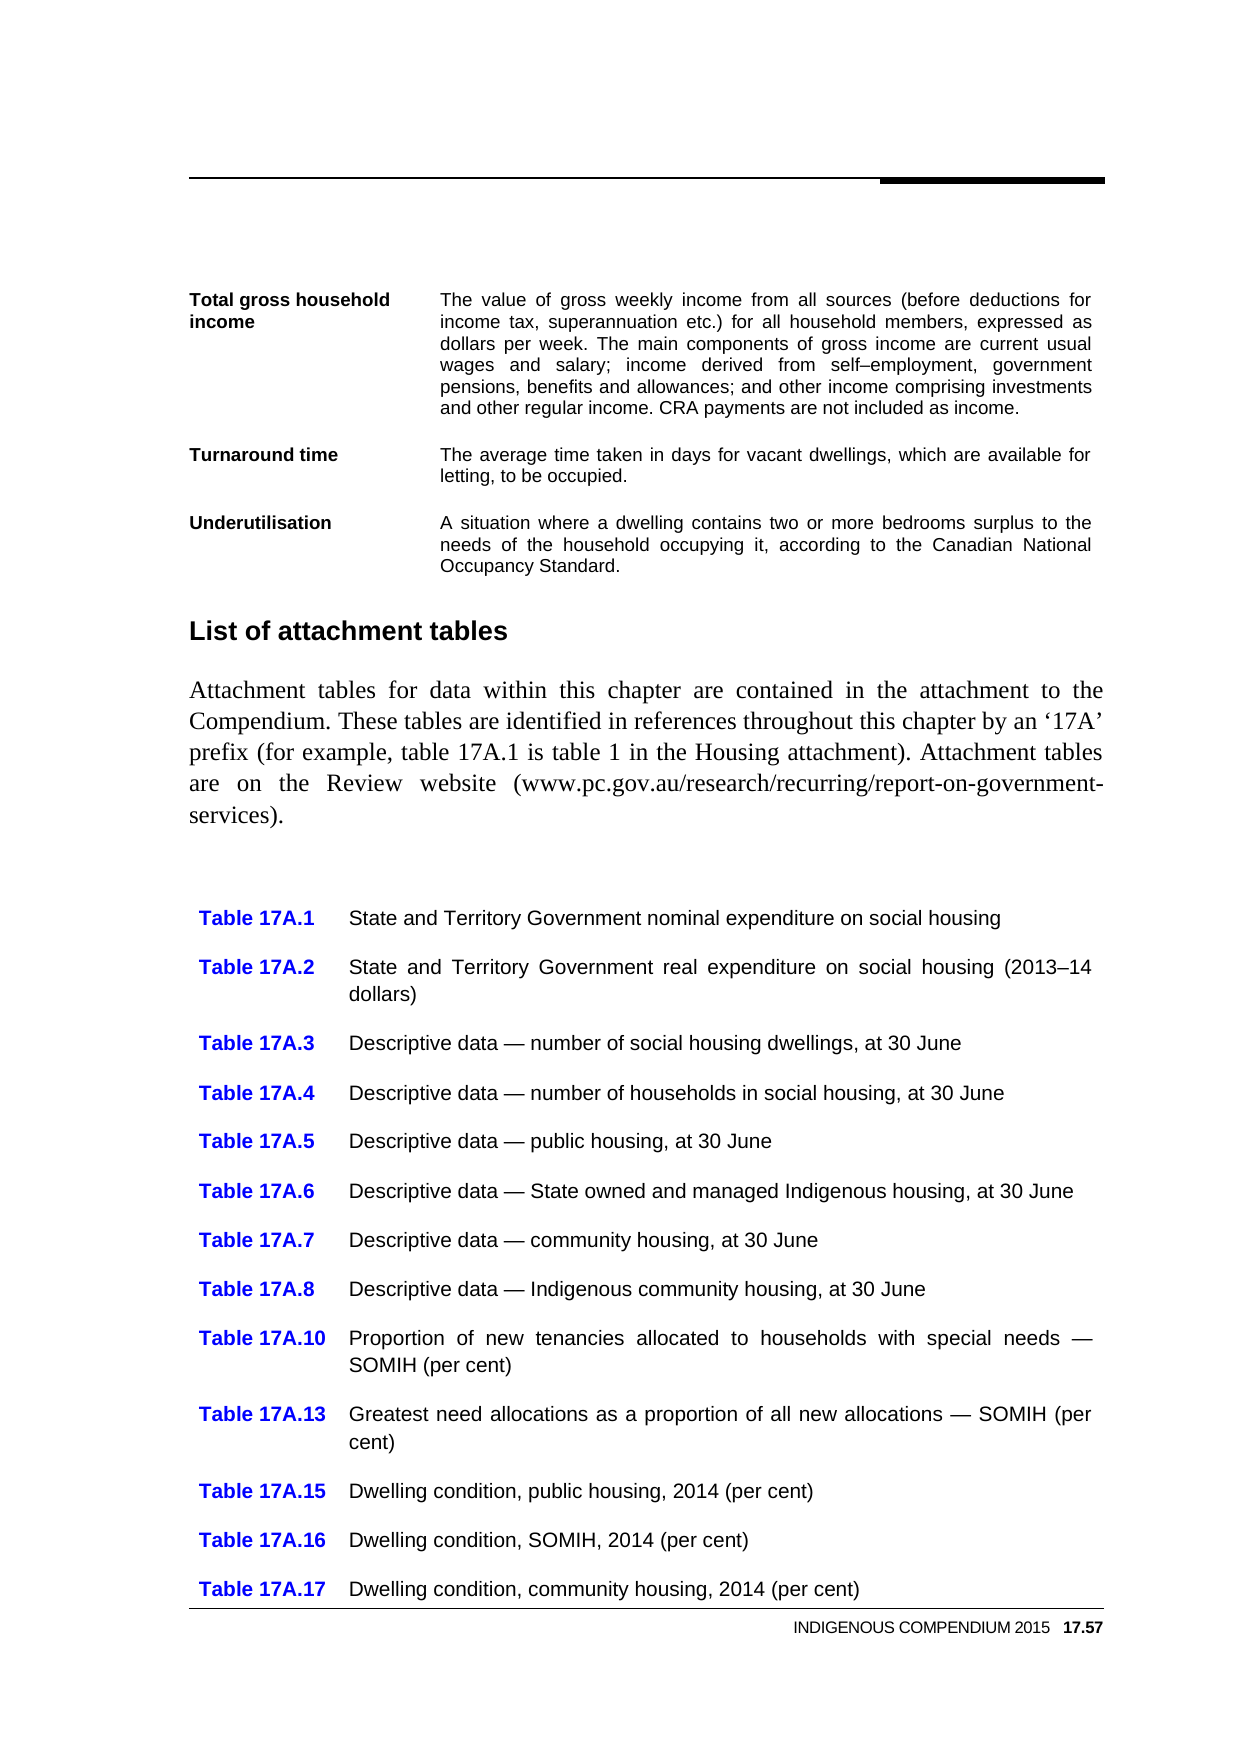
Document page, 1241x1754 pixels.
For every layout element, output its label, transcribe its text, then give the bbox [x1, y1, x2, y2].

table_cell Dwelling condition, SOMIH, 2014 (per cent) [338, 1528, 1104, 1577]
table_header Total gross household income [189, 277, 439, 431]
table_cell Table 17A.8 [188, 1277, 337, 1326]
table_cell Table 17A.4 [188, 1080, 337, 1129]
table_cell A situation where a dwelling contains two or more bedrooms surplus to the needs of the household occupying it, according to the Canadian National Occupancy Standard. [439, 499, 1104, 589]
table_cell Descriptive data ― Indigenous community housing, at 30 June [338, 1277, 1104, 1326]
table_cell The average time taken in days for vacant dwellings, which are available for letting, to be occupied. [439, 431, 1104, 499]
table_cell Table 17A.3 [188, 1031, 337, 1080]
table_cell Dwelling condition, public housing, 2014 (per cent) [338, 1479, 1104, 1528]
table_cell Turnaround time [189, 431, 439, 499]
table_cell Proportion of new tenancies allocated to households with special needs — SOMIH (per cent) [338, 1326, 1104, 1402]
table_header State and Territory Government nominal expenditure on social housing [338, 906, 1104, 955]
table_cell State and Territory Government real expenditure on social housing (2013–14 dollars) [338, 955, 1104, 1031]
text Attachment tables for data within this chapter are contained in the attachment to the Compendium. These tables are identified in references throughout this chapter by an ‘17A’ prefix (for example, table 17A.1 is table 1 in the Housing attachment). Attachment tables are on the Review website (www.pc.gov.au/research/recurring/report-on-government-services). [189, 672, 1104, 828]
table_cell Dwelling condition, community housing, 2014 (per cent) [338, 1577, 1104, 1608]
table_cell Table 17A.5 [188, 1129, 337, 1178]
table_header The value of gross weekly income from all sources (before deductions for income tax, superannuation etc.) for all household members, expressed as dollars per week. The main components of gross income are current usual wages and salary; income derived from self–employment, government pensions, benefits and allowances; and other income comprising investments and other regular income. CRA payments are not included as income. [439, 277, 1104, 431]
table_cell Underutilisation [189, 499, 439, 589]
table_cell Table 17A.13 [188, 1402, 337, 1479]
subtitle List of attachment tables [189, 614, 1104, 647]
table_header Table 17A.1 [188, 906, 337, 955]
table_cell Table 17A.7 [188, 1228, 337, 1277]
table_cell Descriptive data ― State owned and managed Indigenous housing, at 30 June [338, 1179, 1104, 1227]
table_cell Descriptive data ― number of social housing dwellings, at 30 June [338, 1031, 1104, 1080]
table_cell Table 17A.15 [188, 1479, 337, 1528]
table_cell Descriptive data ― public housing, at 30 June [338, 1129, 1104, 1178]
table_cell Table 17A.6 [188, 1179, 337, 1227]
table_cell Table 17A.2 [188, 955, 337, 1031]
table_cell Table 17A.17 [188, 1577, 337, 1608]
table_cell Table 17A.16 [188, 1528, 337, 1577]
table_cell Descriptive data ― number of households in social housing, at 30 June [338, 1080, 1104, 1129]
table_cell Table 17A.10 [188, 1326, 337, 1402]
table_cell Descriptive data ― community housing, at 30 June [338, 1228, 1104, 1277]
table_cell Greatest need allocations as a proportion of all new allocations — SOMIH (per cent) [338, 1402, 1104, 1479]
